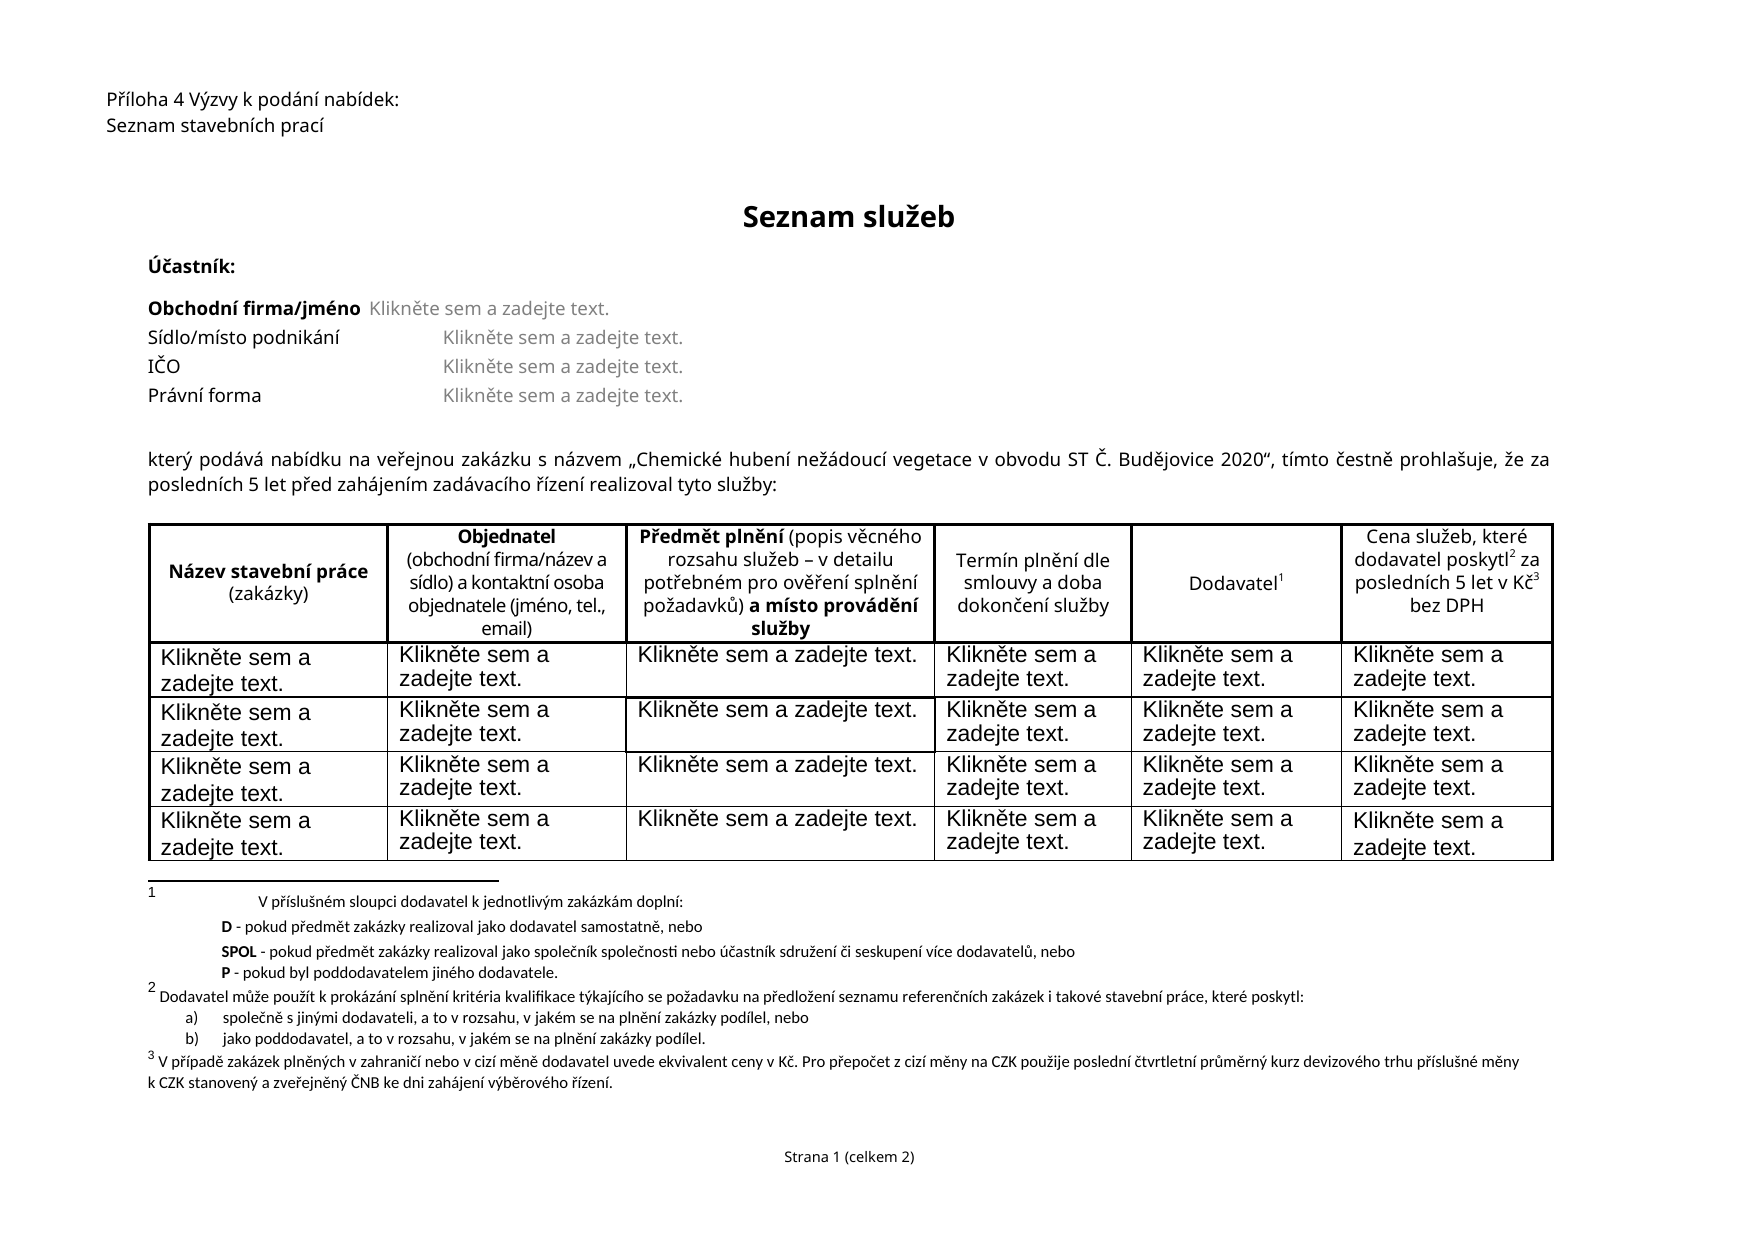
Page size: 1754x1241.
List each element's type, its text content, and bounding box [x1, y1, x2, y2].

text Sídlo/místo podnikání [148, 321, 1551, 350]
text IČO [148, 350, 1551, 379]
text Účastník: [148, 249, 1551, 279]
table_header Předmět plnění (popis věcného rozsahu služeb – v detailu potřebném pro ověření splnění požadavků) a místo provádění služby [628, 526, 933, 641]
table_header Objednatel (obchodní firma/název a sídlo) a kontaktní osoba objednatele (jméno, tel., email) [389, 526, 625, 641]
text Obchodní firma/jméno [148, 292, 1551, 321]
table_header Cena služeb, které dodavatel poskytl za posledních 5 let v Kč bez DPH [1343, 526, 1551, 641]
text který podává nabídku na veřejnou zakázku s názvem „Chemické hubení nežádoucí vegetace v obvodu ST Č. Budějovice 2020“, tímto čestně prohlašuje, že za posledních 5 let před zahájením zadávacího řízení realizoval tyto služby: [148, 446, 1551, 497]
text Právní forma [148, 379, 1551, 408]
table_header Název stavební práce (zakázky) [151, 526, 386, 641]
table_header Termín plnění dle smlouvy a doba dokončení služby [936, 526, 1130, 641]
table_header Dodavatel [1133, 526, 1340, 641]
title Seznam služeb [148, 196, 1551, 236]
